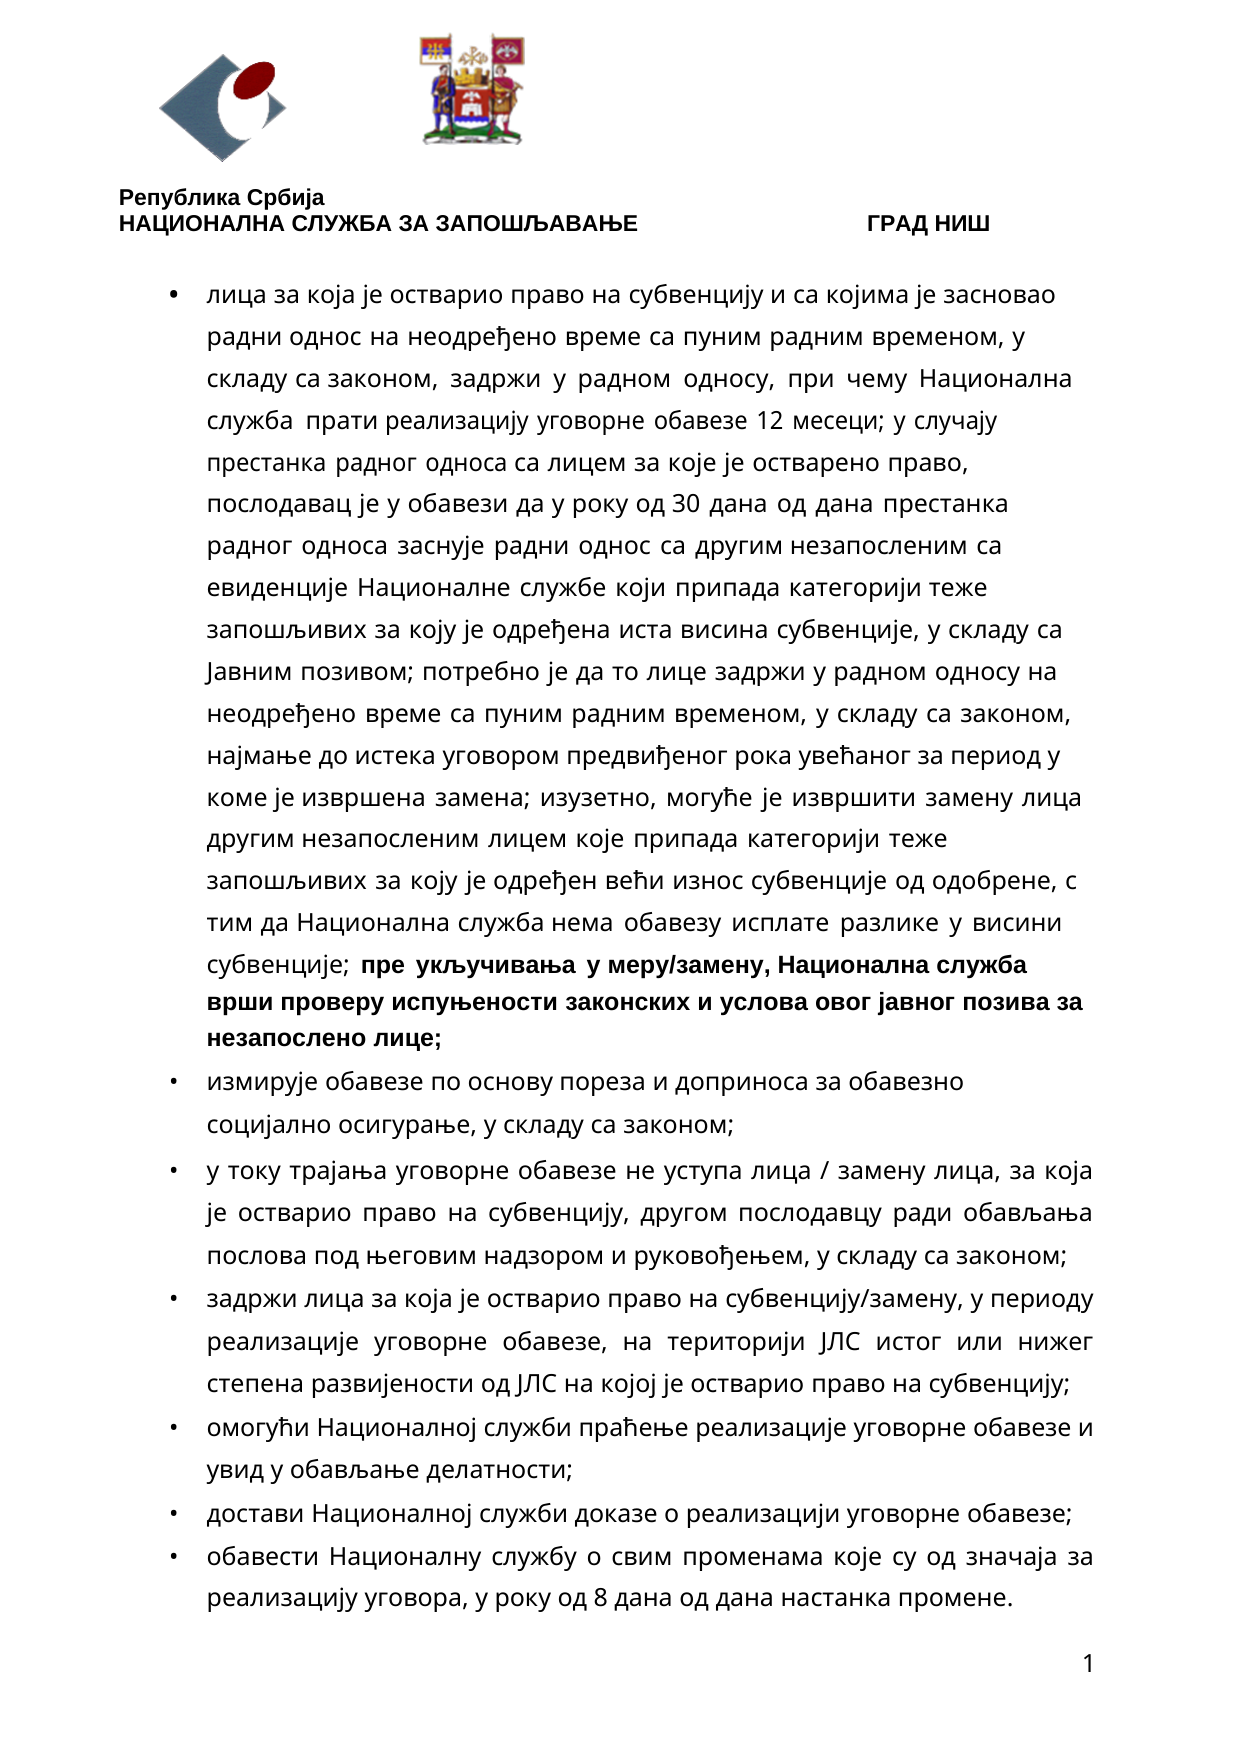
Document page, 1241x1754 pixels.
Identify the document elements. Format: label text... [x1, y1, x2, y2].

list омогући Националној служби праћење реализације уговорне обавезе и увид у обављање делатности; [169, 1410, 1094, 1486]
list достави Националној служби доказe о реализацији уговорне обавезе; [169, 1496, 1134, 1530]
picture [418, 31, 525, 145]
picture [151, 50, 302, 167]
list задржи лица за која је остварио право на субвенцију/замену, у периоду реализације уговорне обавезе, на територији ЈЛС истог или нижег степена развијености од ЈЛС на којој је остварио право на субвенцију; [169, 1281, 1094, 1400]
list измирује обавезе по основу пореза и доприноса за обавезно социјално осигурање, у складу са законом; [169, 1064, 1094, 1140]
list обавести Националну службу о свим променама које су од значаја за реализацију уговора, у року од 8 дана од дана настанка промене. [169, 1538, 1094, 1614]
list у току трајања уговорне обавезе не уступа лица / замену лица, за која је остварио право на субвенцију, другом послодавцу ради обављања послова под његовим надзором и руковођењем, у складу са законом; [169, 1152, 1094, 1272]
list лица за која је остварио право на субвенцију и са којима је засновао радни однос на неодређено време са пуним радним временом, у складу са законом, задржи у радном односу, при чему Национална служба прати реализацију уговорне обавезе 12 месеци; у случају престанка радног односа са лицем за које је оствaрено право, послодавац је у обавези да у року од 30 дана од дана престанка радног односа заснује радни однос са другим незапосленим са евиденције Националне службе који припада категорији теже запошљивих за коју је одређена иста висина субвенције, у складу са Јавним позивом; потребно је да то лице задржи у радном односу на неодређено време са пуним радним временом, у складу са законом, најмање до истека уговором предвиђеног рока увећаног за период у коме је извршена замена; изузетно, могуће је извршити замену лица другим незапосленим лицем које припада категорији теже запошљивих за коју је одређен већи износ субвенције од одобрене, с тим да Национална служба нема обавезу исплате разлике у висини субвенције; пре укључивања у меру/замену, Национална служба врши проверу испуњености законских и услова овог јавног позива за незапослено лице; [169, 277, 1094, 1051]
